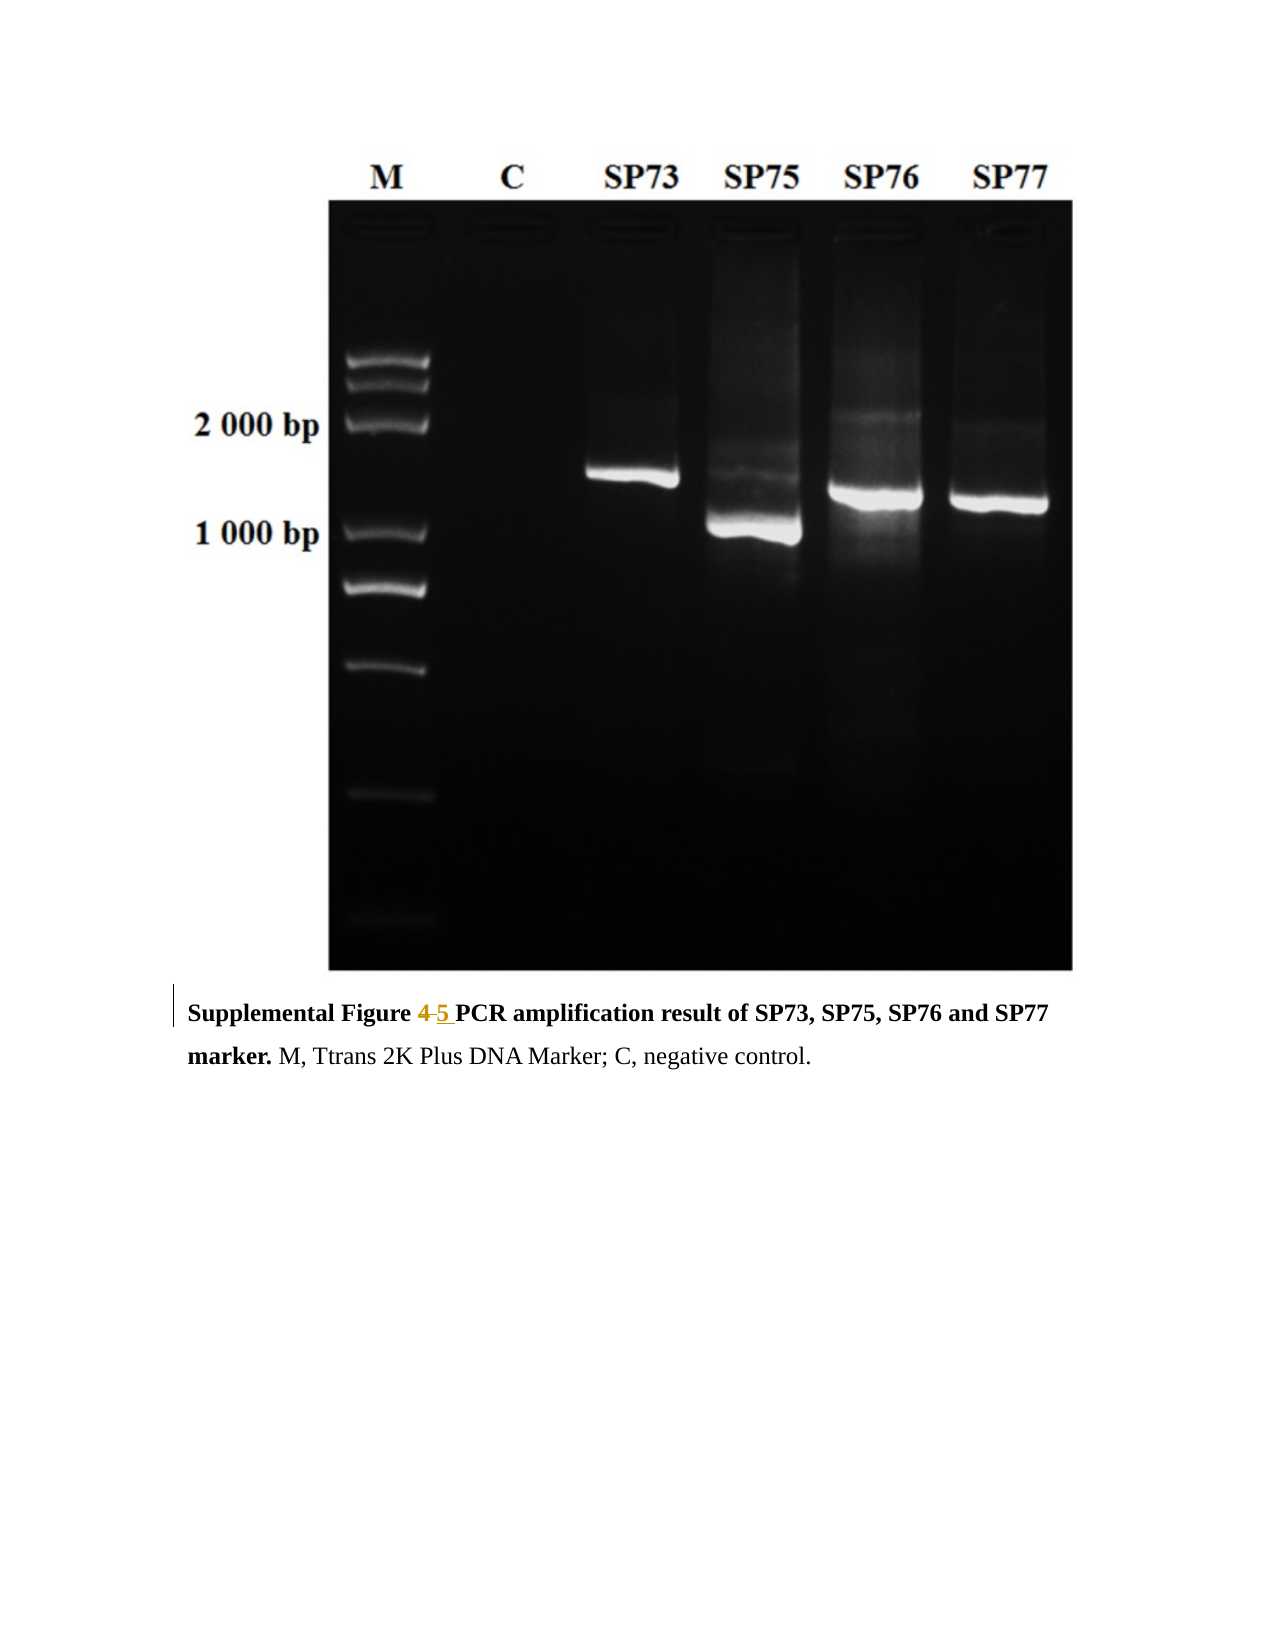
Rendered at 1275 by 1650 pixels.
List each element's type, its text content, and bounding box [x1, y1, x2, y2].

picture [187, 150, 1082, 982]
